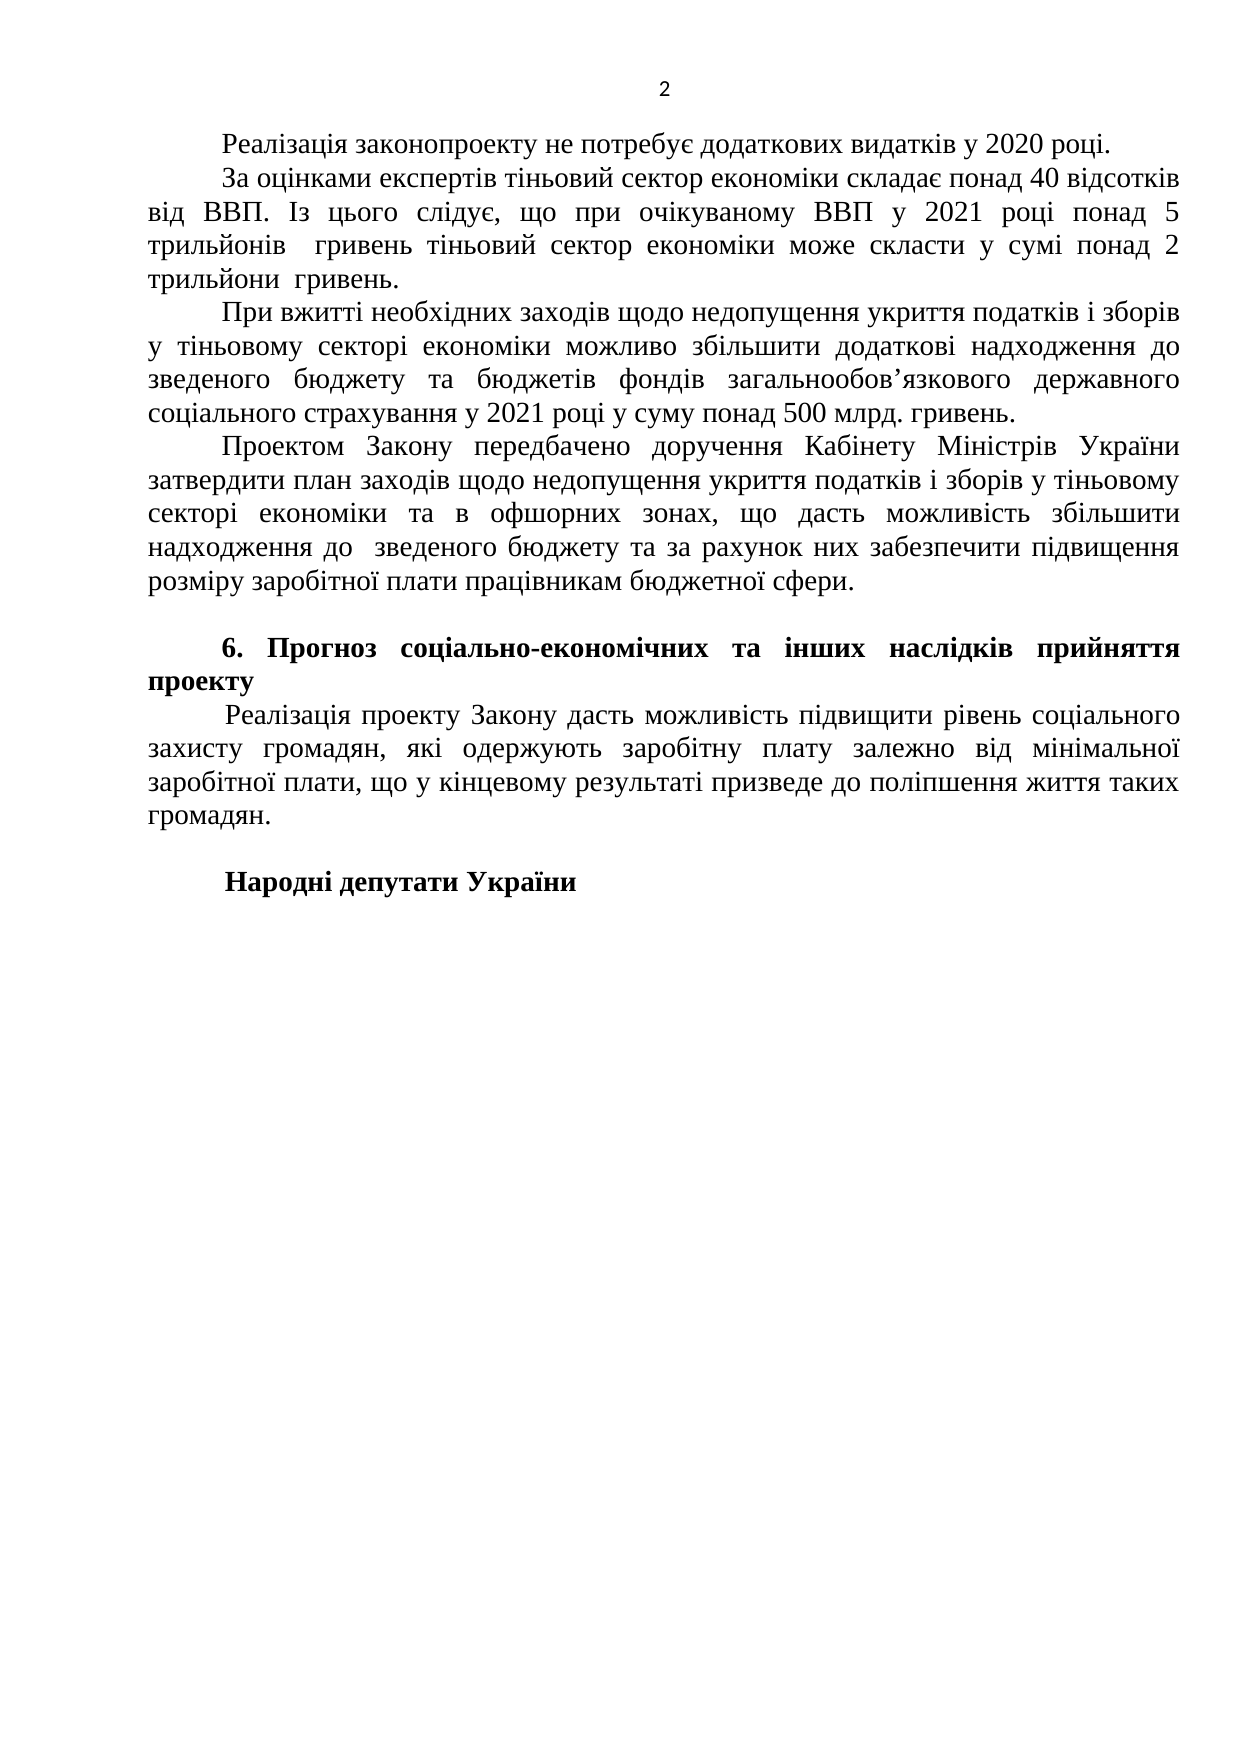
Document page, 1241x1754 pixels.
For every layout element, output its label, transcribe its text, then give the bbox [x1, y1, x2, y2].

text За оцінками експертів тіньовий сектор економіки складає понад 40 відсотків від ВВП. Із цього слідує, що при очікуваному ВВП у 2021 році понад 5 трильйонів гривень тіньовий сектор економіки може скласти у сумі понад 2 трильйони гривень. [148, 160, 1181, 294]
text Реалізація проекту Закону дасть можливість підвищити рівень соціального захисту громадян, які одержують заробітну плату залежно від мінімальної заробітної плати, що у кінцевому результаті призведе до поліпшення життя таких громадян. [148, 697, 1181, 831]
text Реалізація законопроекту не потребує додаткових видатків у 2020 році. [148, 127, 1181, 160]
text При вжитті необхідних заходів щодо недопущення укриття податків і зборів у тіньовому секторі економіки можливо збільшити додаткові надходження до зведеного бюджету та бюджетів фондів загальнообов’язкового державного соціального страхування у 2021 році у суму понад 500 млрд. гривень. [148, 294, 1181, 428]
text Народні депутати України [148, 864, 1181, 898]
text Проектом Закону передбачено доручення Кабінету Міністрів України затвердити план заходів щодо недопущення укриття податків і зборів у тіньовому секторі економіки та в офшорних зонах, що дасть можливість збільшити надходження до зведеного бюджету та за рахунок них забезпечити підвищення розміру заробітної плати працівникам бюджетної сфери. [148, 428, 1181, 596]
text 6. Прогноз соціально-економічних та інших наслідків прийняття проекту [148, 630, 1181, 697]
